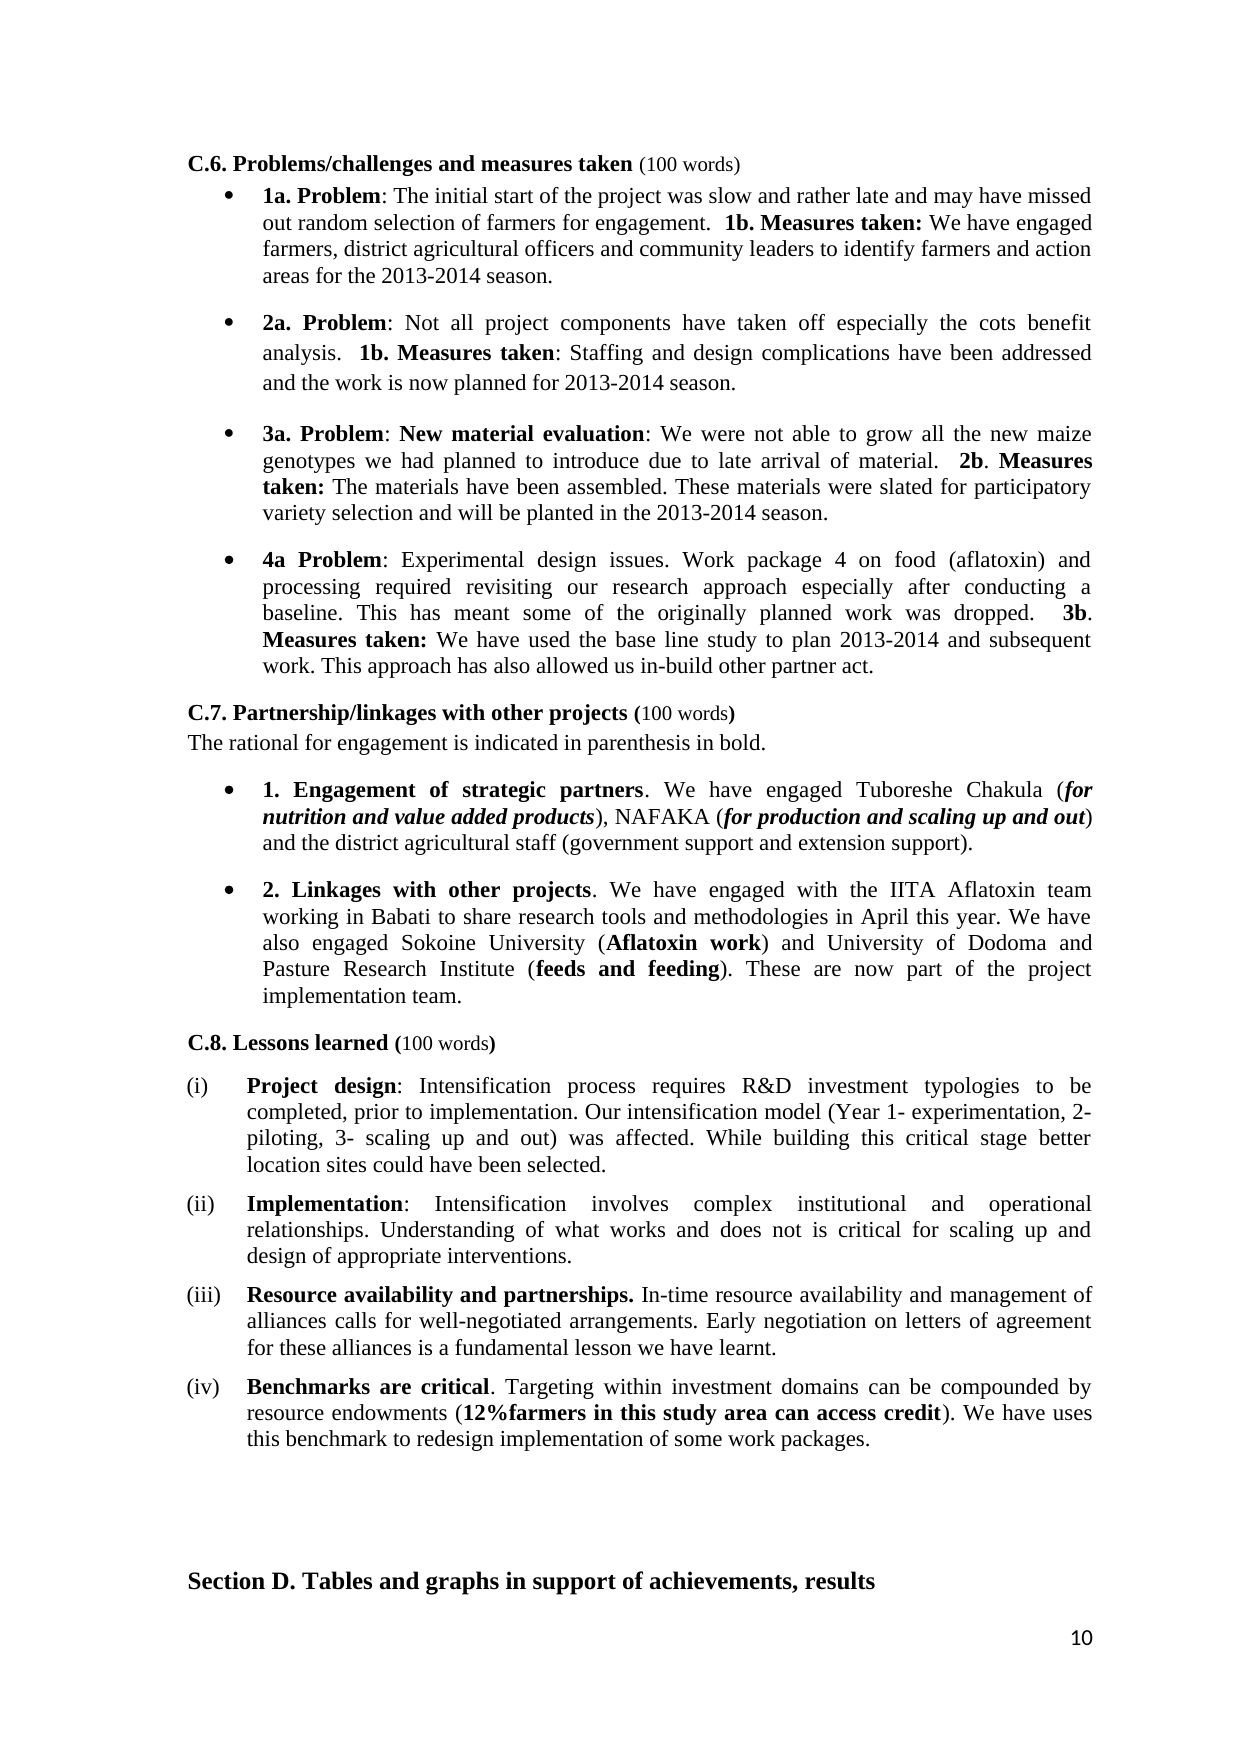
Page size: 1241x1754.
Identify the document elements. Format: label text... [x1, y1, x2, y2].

text Section D. Tables and graphs in support of achievements, results [187, 1566, 1093, 1595]
list 2. Linkages with other projects. We have engaged with the IITA Aflatoxin team working in Babati to share research tools and methodologies in April this year. We have also engaged Sokoine University (Aflatoxin work) and University of Dodoma and Pasture Research Institute (feeds and feeding). These are now part of the project implementation team. [225, 876, 1093, 1008]
list Resource availability and partnerships. In-time resource availability and management of alliances calls for well-negotiated arrangements. Early negotiation on letters of agreement for these alliances is a fundamental lesson we have learnt. [186, 1281, 1093, 1360]
list Implementation: Intensification involves complex institutional and operational relationships. Understanding of what works and does not is critical for scaling up and design of appropriate interventions. [186, 1190, 1093, 1269]
list 4a Problem: Experimental design issues. Work package 4 on food (aflatoxin) and processing required revisiting our research approach especially after conducting a baseline. This has meant some of the originally planned work was dropped. 3b. Measures taken: We have used the base line study to plan 2013-2014 and subsequent work. This approach has also allowed us in-build other partner act. [225, 547, 1093, 678]
list 1a. Problem: The initial start of the project was slow and rather late and may have missed out random selection of farmers for engagement. 1b. Measures taken: We have engaged farmers, district agricultural officers and community leaders to identify farmers and action areas for the 2013-2014 season. [225, 183, 1093, 288]
list 1. Engagement of strategic partners. We have engaged Tuboreshe Chakula (for nutrition and value added products), NAFAKA (for production and scaling up and out) and the district agricultural staff (government support and extension support). [225, 777, 1093, 856]
subtitle C.6. Problems/challenges and measures taken (100 words) [187, 150, 1093, 176]
list 3a. Problem: New material evaluation: We were not able to grow all the new maize genotypes we had planned to introduce due to late arrival of material. 2b. Measures taken: The materials have been assembled. These materials were slated for participatory variety selection and will be planted in the 2013-2014 season. [225, 420, 1093, 526]
list 2a. Problem: Not all project components have taken off especially the cots benefit analysis. 1b. Measures taken: Staffing and design complications have been addressed and the work is now planned for 2013-2014 season. [225, 309, 1093, 396]
subtitle C.7. Partnership/linkages with other projects (100 words) [187, 699, 1093, 726]
list Project design: Intensification process requires R&D investment typologies to be completed, prior to implementation. Our intensification model (Year 1- experimentation, 2- piloting, 3- scaling up and out) was affected. While building this critical stage better location sites could have been selected. [186, 1072, 1093, 1177]
text The rational for engagement is indicated in parenthesis in bold. [187, 729, 1093, 756]
subtitle C.8. Lessons learned (100 words) [187, 1029, 1093, 1055]
list Benchmarks are critical. Targeting within investment domains can be compounded by resource endowments (12%farmers in this study area can access credit). We have uses this benchmark to redesign implementation of some work packages. [186, 1373, 1093, 1452]
